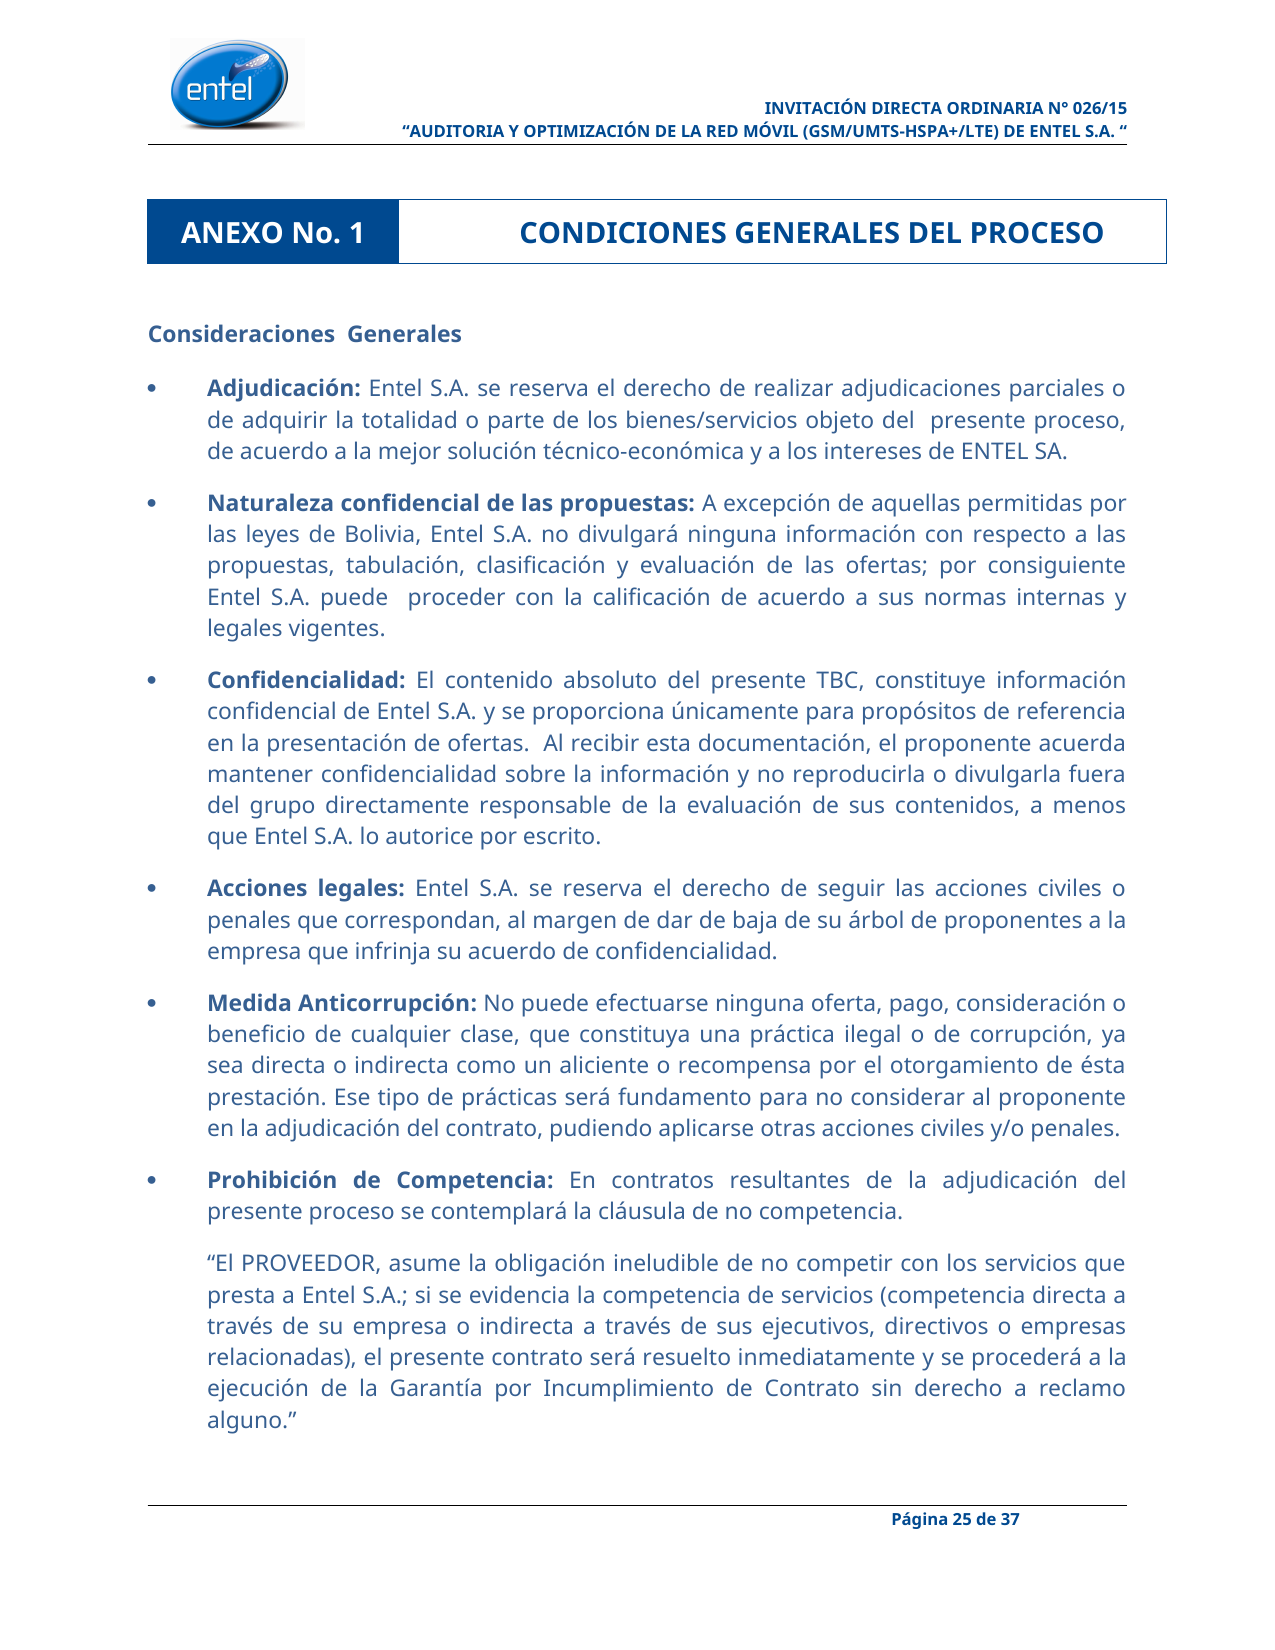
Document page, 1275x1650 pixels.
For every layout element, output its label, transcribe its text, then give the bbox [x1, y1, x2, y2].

list Prohibición de Competencia: En contratos resultantes de la adjudicación del presente proceso se contemplará la cláusula de no competencia. [148, 1164, 1127, 1226]
list Medida Anticorrupción: No puede efectuarse ninguna oferta, pago, consideración o beneficio de cualquier clase, que constituya una práctica ilegal o de corrupción, ya sea directa o indirecta como un aliciente o recompensa por el otorgamiento de ésta prestación. Ese tipo de prácticas será fundamento para no considerar al proponente en la adjudicación del contrato, pudiendo aplicarse otras acciones civiles y/o penales. [148, 987, 1127, 1143]
text Consideraciones Generales [148, 318, 1127, 349]
list Confidencialidad: El contenido absoluto del presente TBC, constituye información confidencial de Entel S.A. y se proporciona únicamente para propósitos de referencia en la presentación de ofertas. Al recibir esta documentación, el proponente acuerda mantener confidencialidad sobre la información y no reproducirla o divulgarla fuera del grupo directamente responsable de la evaluación de sus contenidos, a menos que Entel S.A. lo autorice por escrito. [148, 664, 1127, 851]
table_header CONDICIONES GENERALES DEL PROCESO [399, 200, 1166, 263]
text “El PROVEEDOR, asume la obligación ineludible de no competir con los servicios que presta a Entel S.A.; si se evidencia la competencia de servicios (competencia directa a través de su empresa o indirecta a través de sus ejecutivos, directivos o empresas relacionadas), el presente contrato será resuelto inmediatamente y se procederá a la ejecución de la Garantía por Incumplimiento de Contrato sin derecho a reclamo alguno.” [207, 1247, 1127, 1435]
list Adjudicación: Entel S.A. se reserva el derecho de realizar adjudicaciones parciales o de adquirir la totalidad o parte de los bienes/servicios objeto del presente proceso, de acuerdo a la mejor solución técnico-económica y a los intereses de ENTEL SA. [148, 372, 1127, 466]
table_header ANEXO No. 1 [148, 200, 398, 263]
list Naturaleza confidencial de las propuestas: A excepción de aquellas permitidas por las leyes de Bolivia, Entel S.A. no divulgará ninguna información con respecto a las propuestas, tabulación, clasificación y evaluación de las ofertas; por consiguiente Entel S.A. puede proceder con la calificación de acuerdo a sus normas internas y legales vigentes. [148, 487, 1127, 643]
list Acciones legales: Entel S.A. se reserva el derecho de seguir las acciones civiles o penales que correspondan, al margen de dar de baja de su árbol de proponentes a la empresa que infrinja su acuerdo de confidencialidad. [148, 872, 1127, 966]
picture [170, 38, 305, 130]
